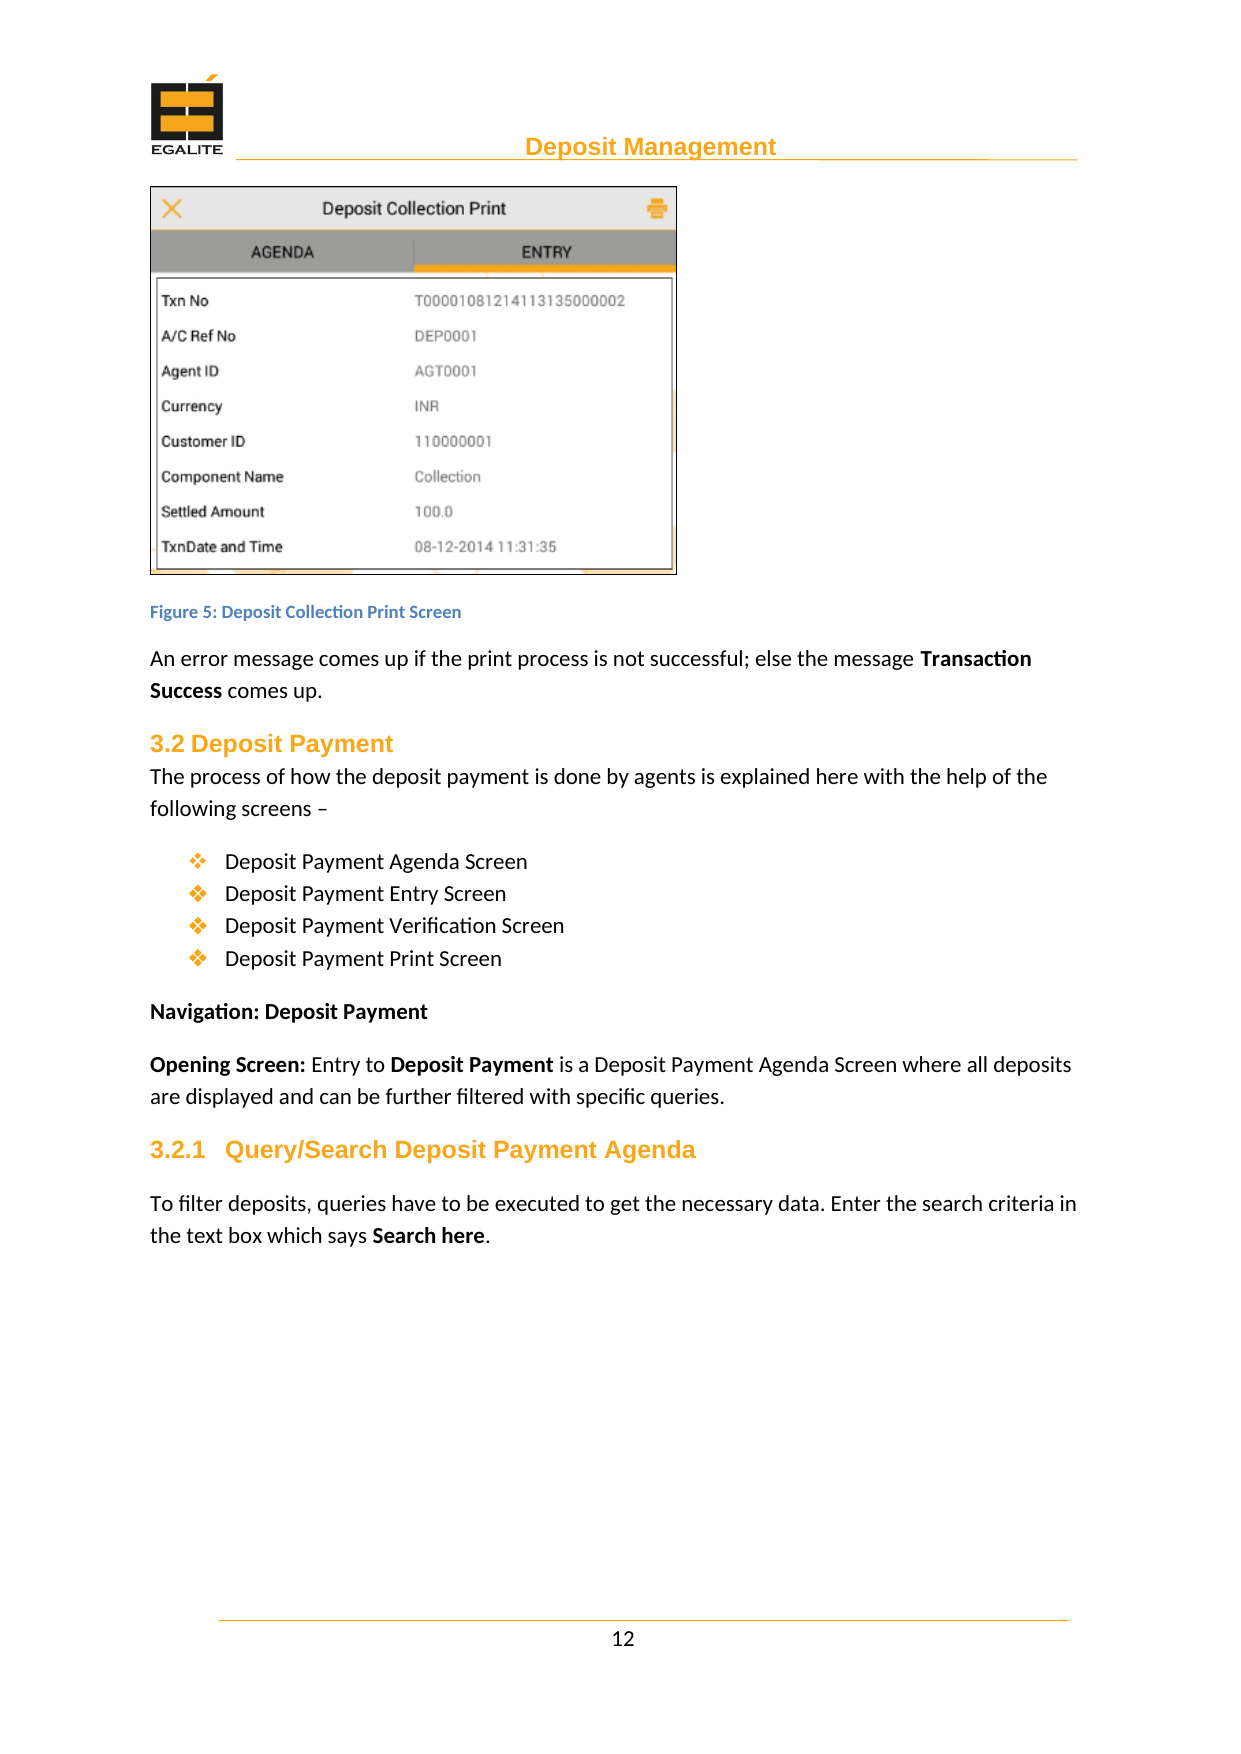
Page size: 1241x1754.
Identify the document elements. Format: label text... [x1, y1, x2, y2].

picture [151, 187, 676, 574]
text Opening Screen: Entry to Deposit Payment is a Deposit Payment Agenda Screen where all deposits are displayed and can be further filtered with specific queries. [150, 1050, 1090, 1110]
text An error message comes up if the print process is not successful; else the message Transaction Success comes up. [150, 644, 1090, 704]
text Navigation: Deposit Payment [150, 997, 1090, 1025]
text To filter deposits, queries have to be executed to get the necessary data. Enter the search criteria in the text box which says Search here. [150, 1189, 1090, 1249]
list Deposit Payment Verification Screen [187, 912, 1090, 939]
list Deposit Payment Agenda Screen [187, 847, 1090, 875]
subtitle Deposit Payment [150, 729, 1090, 758]
list Query/Search Deposit Payment Agenda [150, 1135, 1090, 1164]
picture [150, 73, 224, 156]
list Deposit Payment Print Screen [187, 944, 1090, 972]
list Deposit Payment Entry Screen [187, 879, 1090, 907]
text The process of how the deposit payment is done by agents is explained here with the help of the following screens – [150, 762, 1090, 822]
